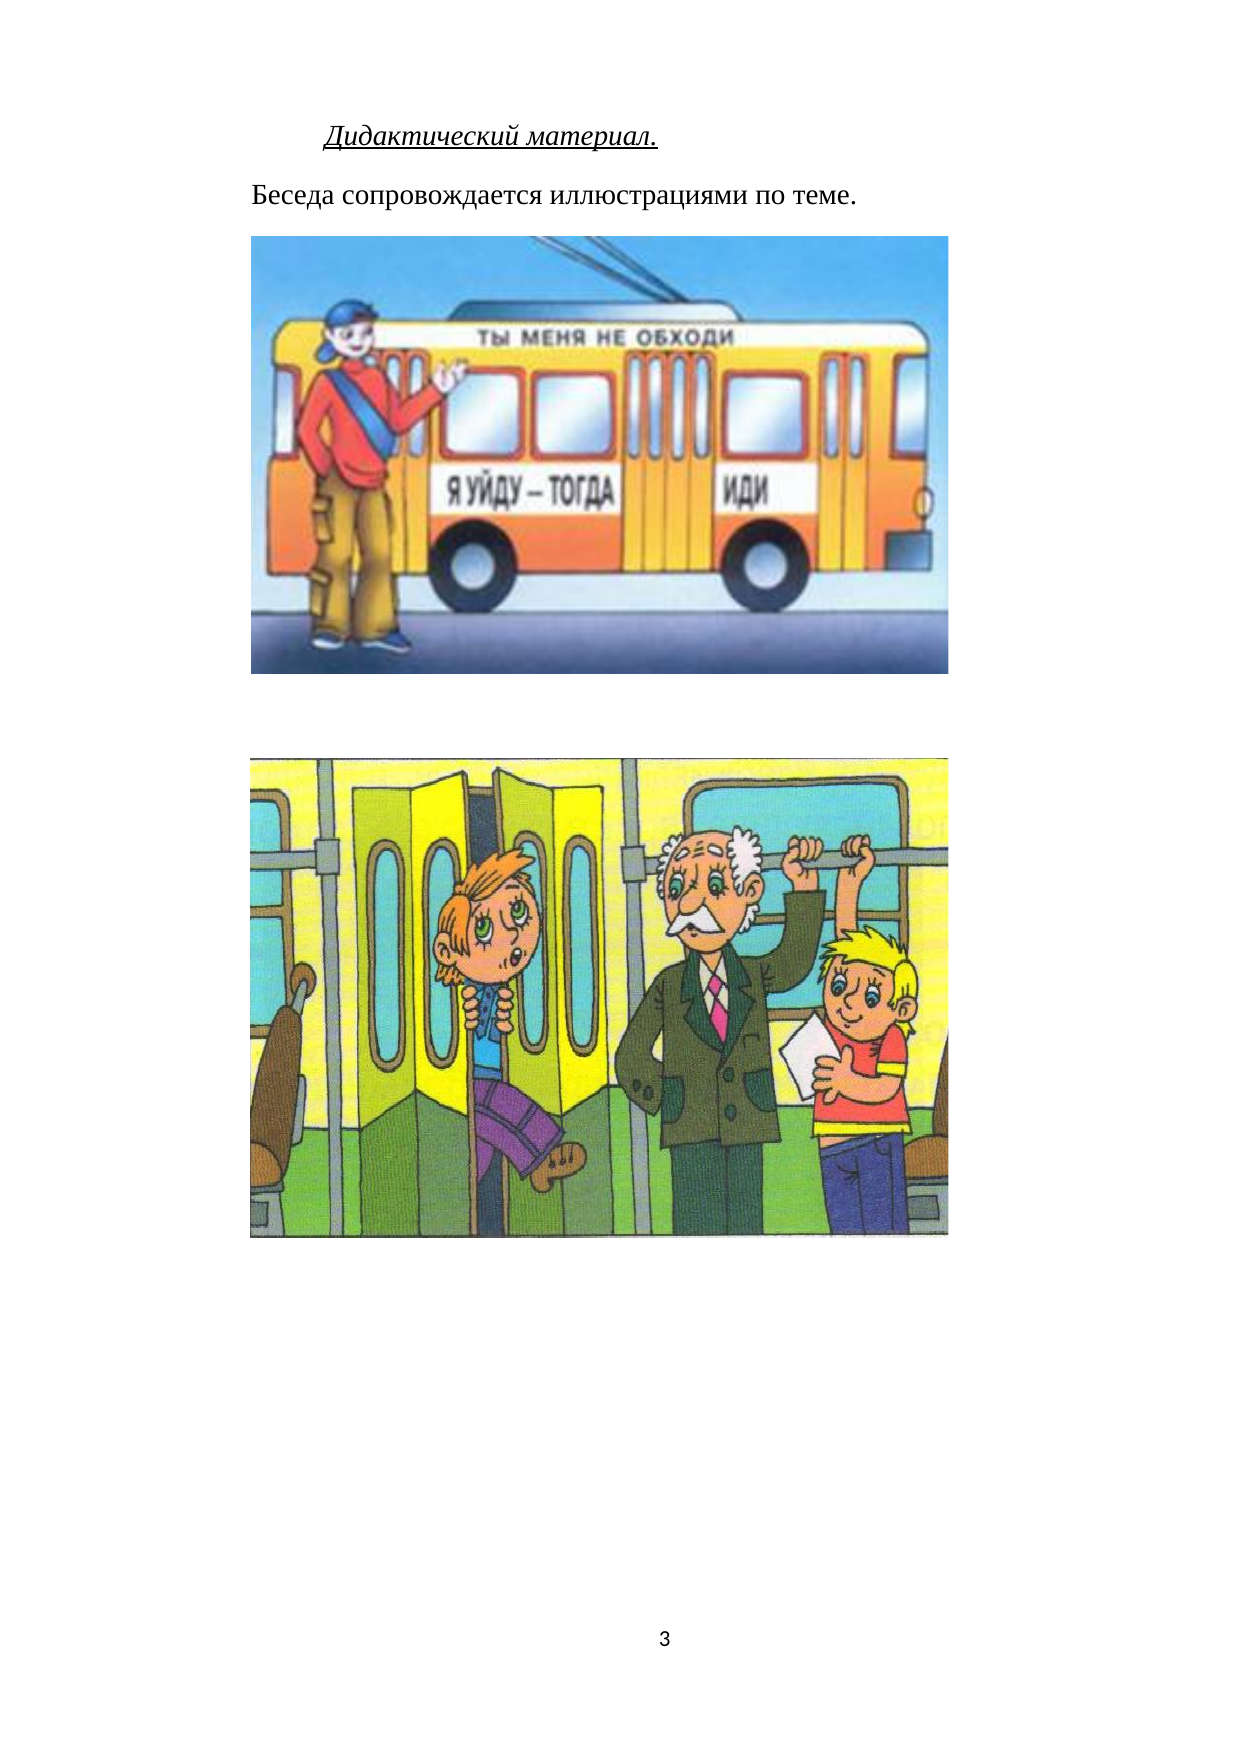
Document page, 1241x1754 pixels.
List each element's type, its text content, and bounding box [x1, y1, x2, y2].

text Беседа сопровождается иллюстрациями по теме. [177, 177, 1152, 211]
picture [251, 236, 949, 674]
picture [250, 758, 949, 1238]
text Дидактический материал. [251, 118, 1152, 152]
